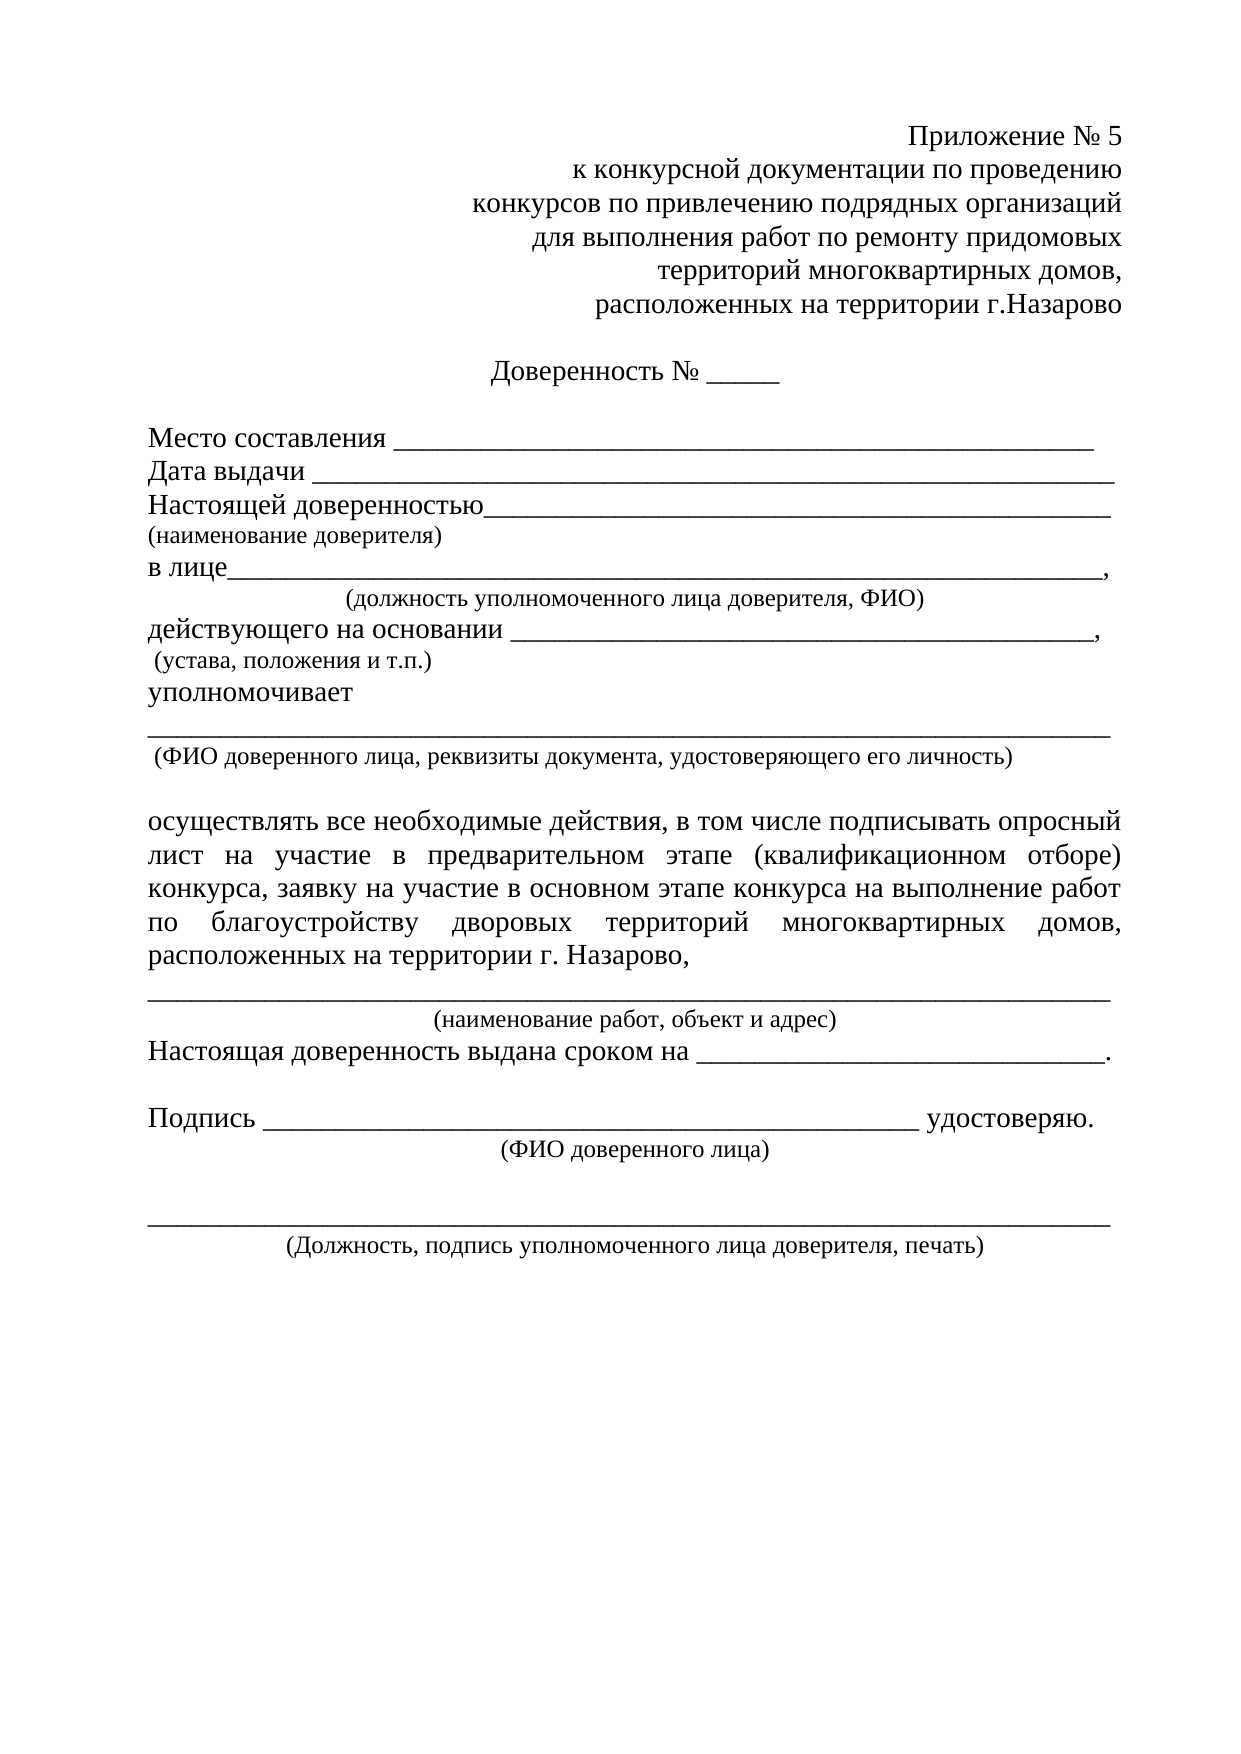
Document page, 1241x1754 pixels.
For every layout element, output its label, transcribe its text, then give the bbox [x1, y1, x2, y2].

text (ФИО доверенного лица) [148, 1134, 1122, 1163]
text (наименование работ, объект и адрес) [148, 1004, 1122, 1033]
text Место составления ________________________________________________ [148, 420, 1122, 453]
text Подпись _____________________________________________ удостоверяю. [148, 1100, 1122, 1134]
text осуществлять все необходимые действия, в том числе подписывать опросный лист на участие в предварительном этапе (квалификационном отборе) конкурса, заявку на участие в основном этапе конкурса на выполнение работ по благоустройству дворовых территорий многоквартирных домов, расположенных на территории г. Назарово, [148, 803, 1122, 971]
text (устава, положения и т.п.) [148, 645, 1122, 674]
text Дата выдачи _______________________________________________________ [148, 453, 1122, 487]
text уполномочивает __________________________________________________________________ [148, 674, 1122, 741]
text расположенных на территории г.Назарово [148, 286, 1122, 319]
text для выполнения работ по ремонту придомовых [148, 219, 1122, 252]
text в лице____________________________________________________________, [148, 549, 1122, 583]
text территорий многоквартирных домов, [148, 252, 1122, 286]
text (наименование доверителя) [148, 521, 1122, 549]
text Доверенность № _____ [148, 353, 1122, 386]
text Приложение № 5 [148, 118, 1122, 152]
text конкурсов по привлечению подрядных организаций [148, 185, 1122, 219]
text Настоящая доверенность выдана сроком на ____________________________. [148, 1033, 1122, 1067]
text к конкурсной документации по проведению [148, 152, 1122, 185]
text Настоящей доверенностью___________________________________________ [148, 487, 1122, 521]
text (ФИО доверенного лица, реквизиты документа, удостоверяющего его личность) [148, 741, 1122, 770]
text __________________________________________________________________ [148, 1196, 1122, 1230]
text (Должность, подпись уполномоченного лица доверителя, печать) [148, 1230, 1122, 1258]
text (должность уполномоченного лица доверителя, ФИО) [148, 583, 1122, 612]
text __________________________________________________________________ [148, 971, 1122, 1004]
text действующего на основании ________________________________________, [148, 612, 1122, 645]
